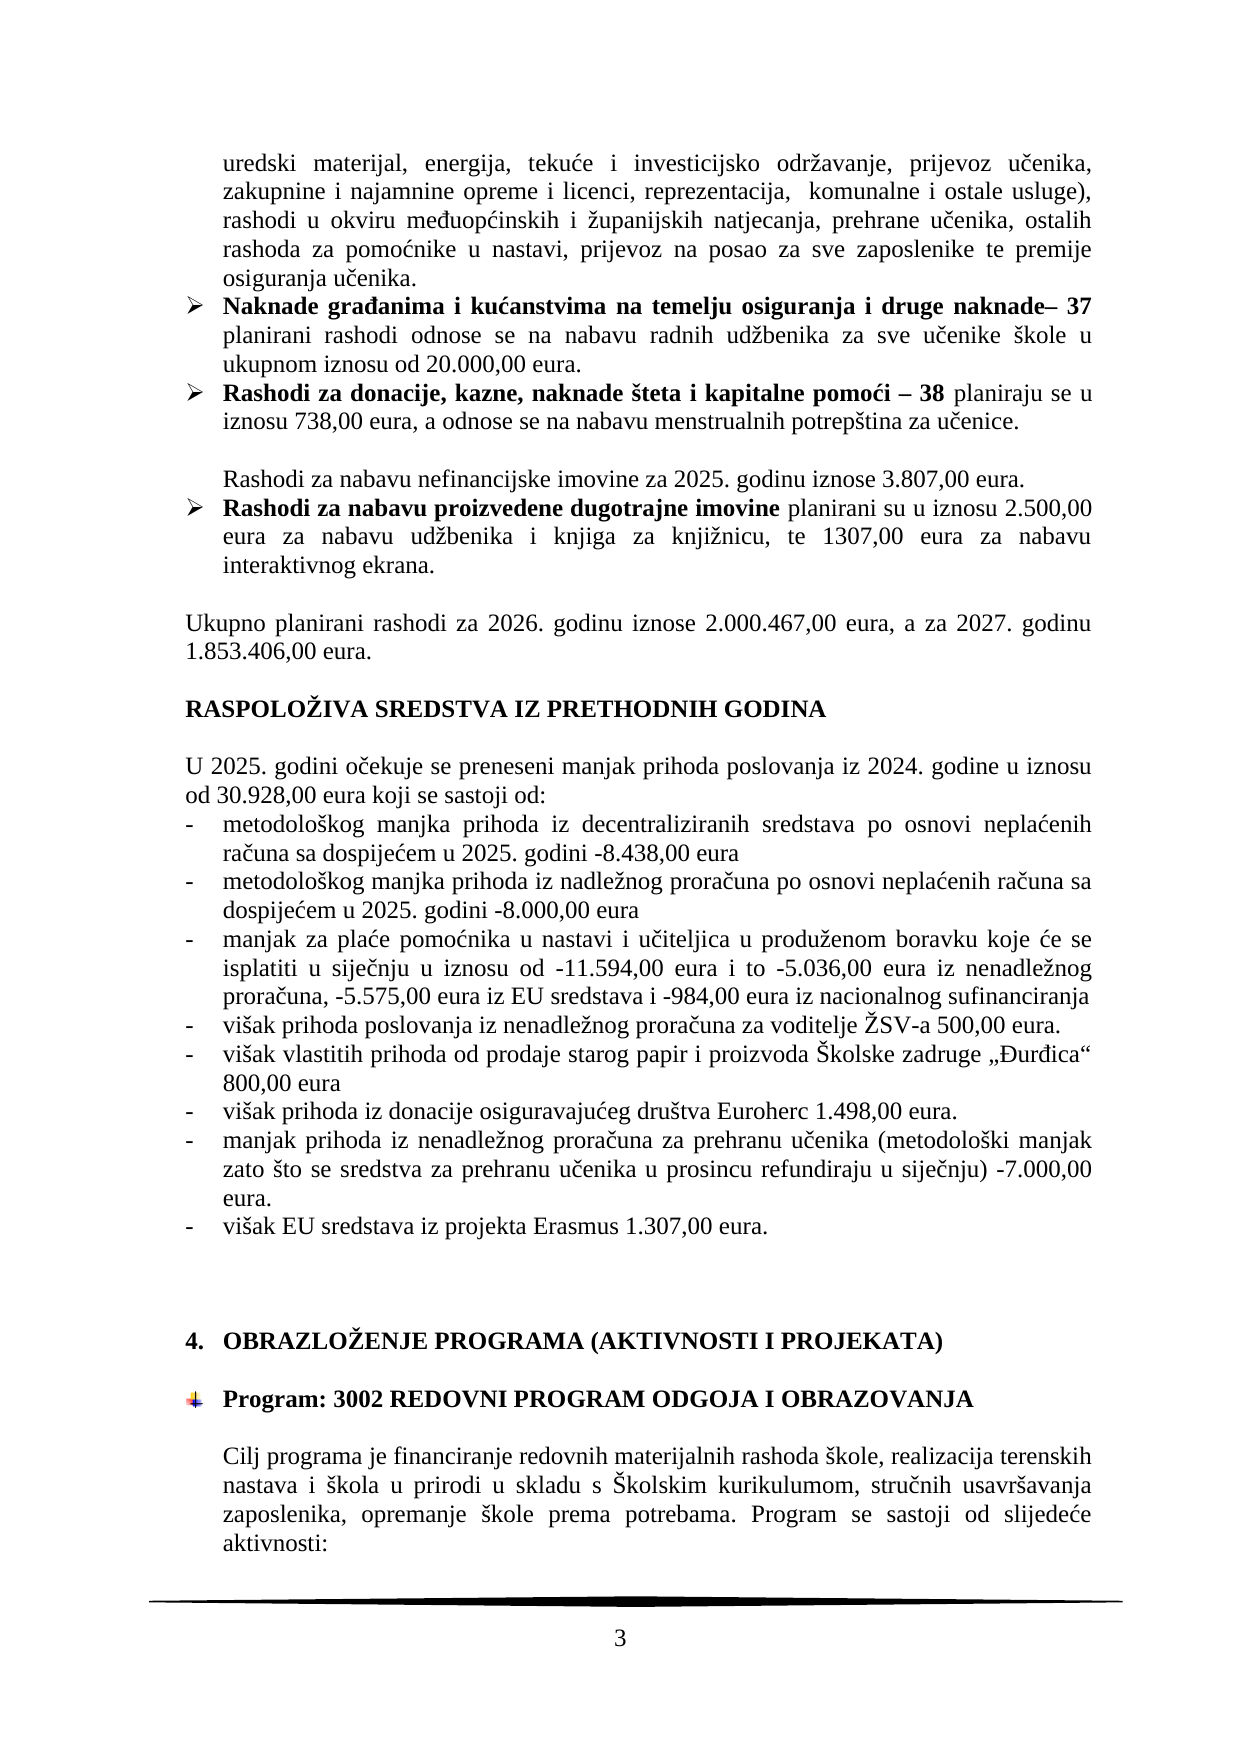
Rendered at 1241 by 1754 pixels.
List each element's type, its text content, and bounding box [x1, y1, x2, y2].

list Naknade građanima i kućanstvima na temelju osiguranja i druge naknade– 37 planirani rashodi odnose se na nabavu radnih udžbenika za sve učenike škole u ukupnom iznosu od 20.000,00 eura. [185, 291, 1093, 378]
text U 2025. godini očekuje se preneseni manjak prihoda poslovanja iz 2024. godine u iznosu od 30.928,00 eura koji se sastoji od: [185, 751, 1093, 809]
list višak EU sredstava iz projekta Erasmus 1.307,00 eura. [185, 1211, 1093, 1240]
picture [186, 1390, 203, 1408]
list metodološkog manjka prihoda iz nadležnog proračuna po osnovi neplaćenih računa sa dospijećem u 2025. godini -8.000,00 eura [185, 866, 1093, 924]
list višak prihoda poslovanja iz nenadležnog proračuna za voditelje ŽSV-a 500,00 eura. [185, 1010, 1093, 1039]
list višak vlastitih prihoda od prodaje starog papir i proizvoda Školske zadruge „Đurđica“ 800,00 eura [185, 1039, 1093, 1096]
list metodološkog manjka prihoda iz decentraliziranih sredstava po osnovi neplaćenih računa sa dospijećem u 2025. godini -8.438,00 eura [185, 809, 1093, 866]
list Rashodi za nabavu proizvedene dugotrajne imovine planirani su u iznosu 2.500,00 eura za nabavu udžbenika i knjiga za knjižnicu, te 1307,00 eura za nabavu interaktivnog ekrana. [185, 493, 1093, 579]
list manjak prihoda iz nenadležnog proračuna za prehranu učenika (metodološki manjak zato što se sredstva za prehranu učenika u prosincu refundiraju u siječnju) -7.000,00 eura. [185, 1125, 1093, 1211]
list Rashodi za donacije, kazne, naknade šteta i kapitalne pomoći – 38 planiraju se u iznosu 738,00 eura, a odnose se na nabavu menstrualnih potrepština za učenice. [185, 378, 1093, 435]
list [185, 148, 1093, 291]
list manjak za plaće pomoćnika u nastavi i učiteljica u produženom boravku koje će se isplatiti u siječnju u iznosu od -11.594,00 eura i to -5.036,00 eura iz nenadležnog proračuna, -5.575,00 eura iz EU sredstava i -984,00 eura iz nacionalnog sufinanciranja [185, 924, 1093, 1010]
text Ukupno planirani rashodi za 2026. godinu iznose 2.000.467,00 eura, a za 2027. godinu 1.853.406,00 eura. [185, 608, 1093, 665]
text RASPOLOŽIVA SREDSTVA IZ PRETHODNIH GODINA [185, 694, 1093, 723]
list Rashodi za nabavu nefinancijske imovine za 2025. godinu iznose 3.807,00 eura. [223, 464, 1093, 493]
list višak prihoda iz donacije osiguravajućeg društva Euroherc 1.498,00 eura. [185, 1096, 1093, 1125]
text Cilj programa je financiranje redovnih materijalnih rashoda škole, realizacija terenskih nastava i škola u prirodi u skladu s Školskim kurikulumom, stručnih usavršavanja zaposlenika, opremanje škole prema potrebama. Program se sastoji od slijedeće aktivnosti: [223, 1441, 1093, 1556]
list OBRAZLOŽENJE PROGRAMA (AKTIVNOSTI I PROJEKATA) [185, 1326, 1093, 1355]
list Program: 3002 REDOVNI PROGRAM ODGOJA I OBRAZOVANJA [185, 1384, 1093, 1413]
